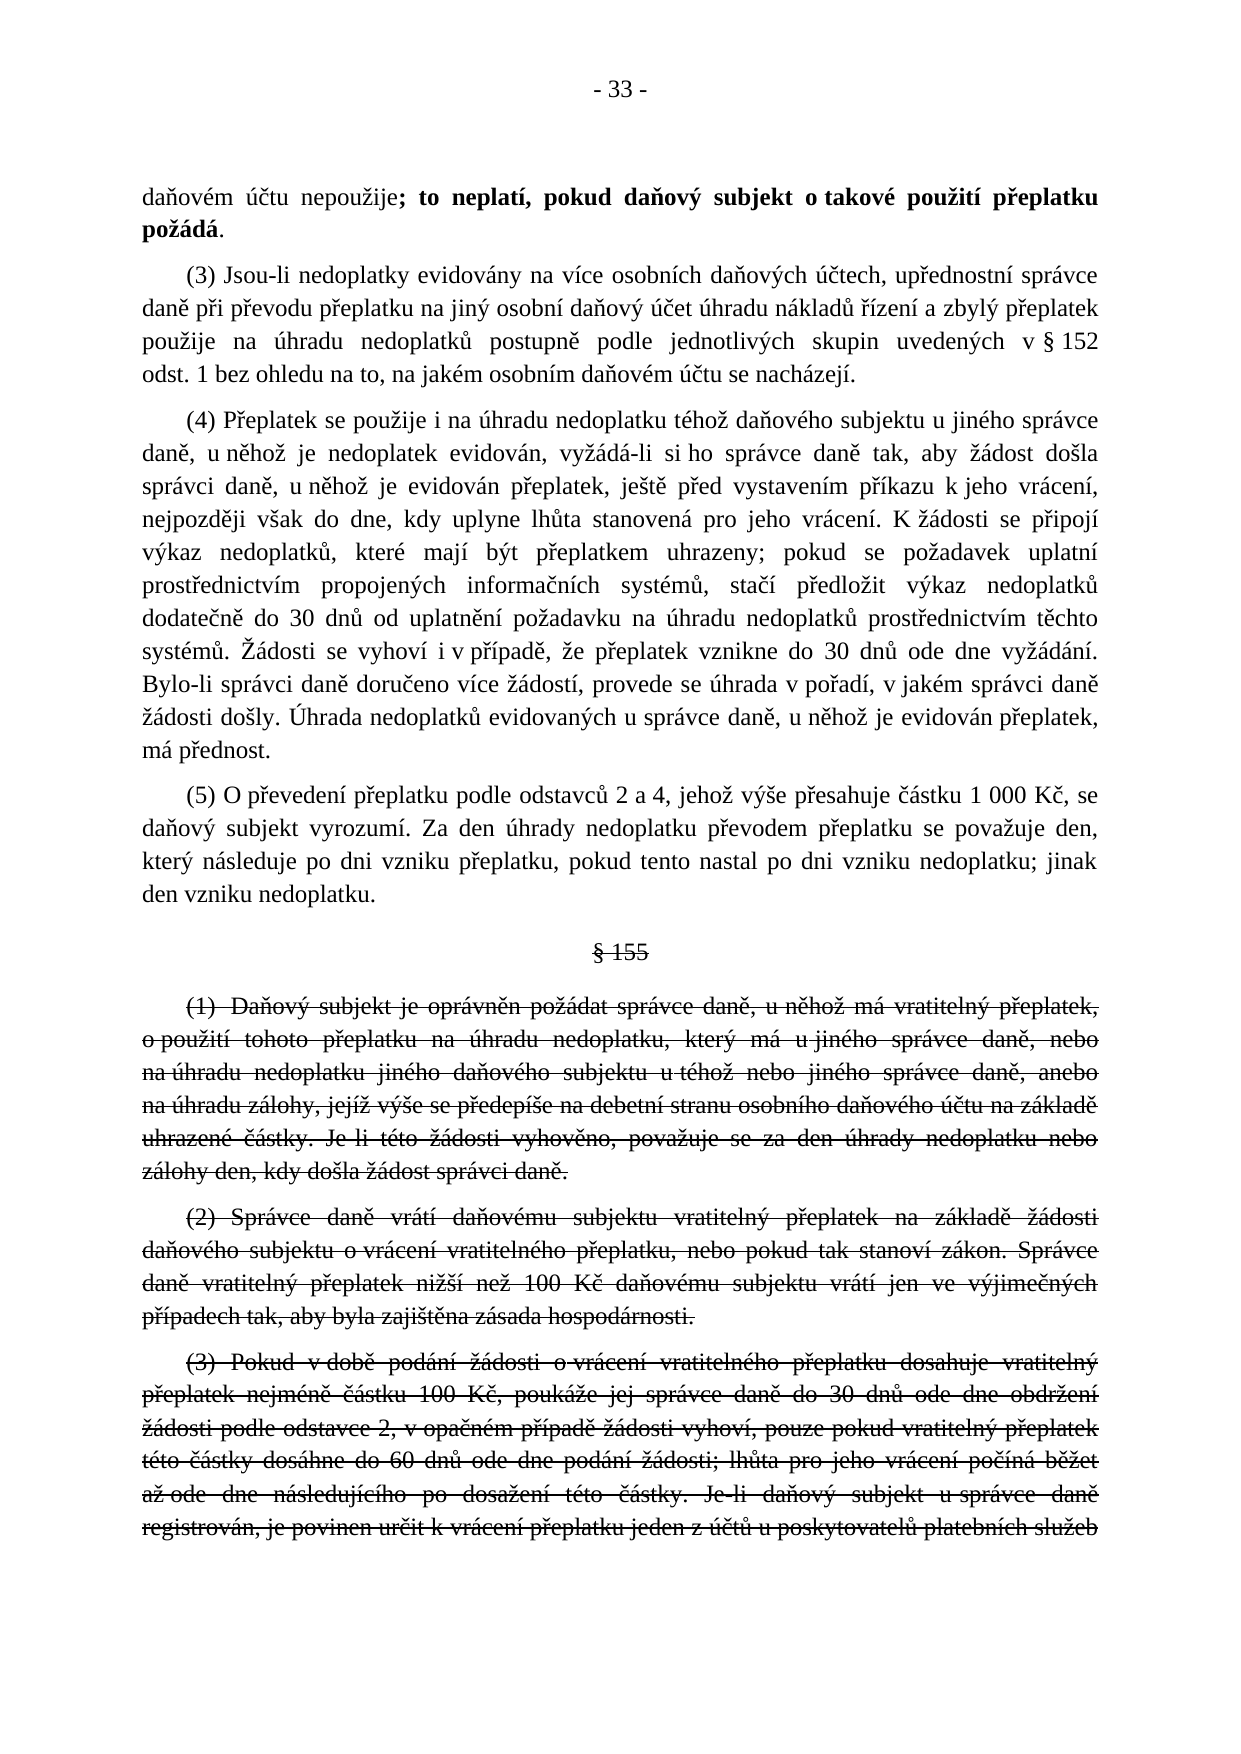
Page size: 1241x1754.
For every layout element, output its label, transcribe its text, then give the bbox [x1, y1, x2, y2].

text (5) O převedení přeplatku podle odstavců 2 a 4, jehož výše přesahuje částku 1 000 Kč, se daňový subjekt vyrozumí. Za den úhrady nedoplatku převodem přeplatku se považuje den, který následuje po dni vzniku přeplatku, pokud tento nastal po dni vzniku nedoplatku; jinak den vzniku nedoplatku. [142, 780, 1098, 908]
text (3) Jsou-li nedoplatky evidovány na více osobních daňových účtech, upřednostní správce daně při převodu přeplatku na jiný osobní daňový účet úhradu nákladů řízení a zbylý přeplatek použije na úhradu nedoplatků postupně podle jednotlivých skupin uvedených v § 152 odst. 1 bez ohledu na to, na jakém osobním daňovém účtu se nacházejí. [142, 260, 1098, 388]
text (1) Daňový subjekt je oprávněn požádat správce daně, u něhož má vratitelný přeplatek, o použití tohoto přeplatku na úhradu nedoplatku, který má u jiného správce daně, nebo na úhradu nedoplatku jiného daňového subjektu u téhož nebo jiného správce daně, anebo na úhradu zálohy, jejíž výše se předepíše na debetní stranu osobního daňového účtu na základě uhrazené částky. Je-li této žádosti vyhověno, považuje se za den úhrady nedoplatku nebo zálohy den, kdy došla žádost správci daně. [142, 991, 1098, 1040]
text (2) Správce daně vrátí daňovému subjektu vratitelný přeplatek na základě žádosti daňového subjektu o vrácení vratitelného přeplatku, nebo pokud tak stanoví zákon. Správce daně vratitelný přeplatek nižší než 100 Kč daňovému subjektu vrátí jen ve výjimečných případech tak, aby byla zajištěna zásada hospodárnosti. [142, 1285, 1098, 1330]
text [142, 182, 1098, 243]
text (4) Přeplatek se použije i na úhradu nedoplatku téhož daňového subjektu u jiného správce daně, u něhož je nedoplatek evidován, vyžádá-li si ho správce daně tak, aby žádost došla správci daně, u něhož je evidován přeplatek, ještě před vystavením příkazu k jeho vrácení, nejpozději však do dne, kdy uplyne lhůta stanovená pro jeho vrácení. K žádosti se připojí výkaz nedoplatků, které mají být přeplatkem uhrazeny; pokud se požadavek uplatní prostřednictvím propojených informačních systémů, stačí předložit výkaz nedoplatků dodatečně do 30 dnů od uplatnění požadavku na úhradu nedoplatků prostřednictvím těchto systémů. Žádosti se vyhoví i v případě, že přeplatek vznikne do 30 dnů ode dne vyžádání. Bylo-li správci daně doručeno více žádostí, provede se úhrada v pořadí, v jakém správci daně žádosti došly. Úhrada nedoplatků evidovaných u správce daně, u něhož je evidován přeplatek, má přednost. [142, 405, 1098, 764]
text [142, 1496, 1098, 1527]
text (1) Daňový subjekt je oprávněn požádat správce daně, u něhož má vratitelný přeplatek, o použití tohoto přeplatku na úhradu nedoplatku, který má u jiného správce daně, nebo na úhradu nedoplatku jiného daňového subjektu u téhož nebo jiného správce daně, anebo na úhradu zálohy, jejíž výše se předepíše na debetní stranu osobního daňového účtu na základě uhrazené částky. Je-li této žádosti vyhověno, považuje se za den úhrady nedoplatku nebo zálohy den, kdy došla žádost správci daně. [142, 1107, 1098, 1139]
text § 155 [142, 937, 1098, 966]
text (1) Daňový subjekt je oprávněn požádat správce daně, u něhož má vratitelný přeplatek, o použití tohoto přeplatku na úhradu nedoplatku, který má u jiného správce daně, nebo na úhradu nedoplatku jiného daňového subjektu u téhož nebo jiného správce daně, anebo na úhradu zálohy, jejíž výše se předepíše na debetní stranu osobního daňového účtu na základě uhrazené částky. Je-li této žádosti vyhověno, považuje se za den úhrady nedoplatku nebo zálohy den, kdy došla žádost správci daně. [142, 1074, 1098, 1106]
text (1) Daňový subjekt je oprávněn požádat správce daně, u něhož má vratitelný přeplatek, o použití tohoto přeplatku na úhradu nedoplatku, který má u jiného správce daně, nebo na úhradu nedoplatku jiného daňového subjektu u téhož nebo jiného správce daně, anebo na úhradu zálohy, jejíž výše se předepíše na debetní stranu osobního daňového účtu na základě uhrazené částky. Je-li této žádosti vyhověno, považuje se za den úhrady nedoplatku nebo zálohy den, kdy došla žádost správci daně. [142, 1141, 1098, 1185]
text (2) Správce daně vrátí daňovému subjektu vratitelný přeplatek na základě žádosti daňového subjektu o vrácení vratitelného přeplatku, nebo pokud tak stanoví zákon. Správce daně vratitelný přeplatek nižší než 100 Kč daňovému subjektu vrátí jen ve výjimečných případech tak, aby byla zajištěna zásada hospodárnosti. [142, 1252, 1098, 1284]
text (2) Správce daně vrátí daňovému subjektu vratitelný přeplatek na základě žádosti daňového subjektu o vrácení vratitelného přeplatku, nebo pokud tak stanoví zákon. Správce daně vratitelný přeplatek nižší než 100 Kč daňovému subjektu vrátí jen ve výjimečných případech tak, aby byla zajištěna zásada hospodárnosti. [142, 1202, 1098, 1251]
text (1) Daňový subjekt je oprávněn požádat správce daně, u něhož má vratitelný přeplatek, o použití tohoto přeplatku na úhradu nedoplatku, který má u jiného správce daně, nebo na úhradu nedoplatku jiného daňového subjektu u téhož nebo jiného správce daně, anebo na úhradu zálohy, jejíž výše se předepíše na debetní stranu osobního daňového účtu na základě uhrazené částky. Je-li této žádosti vyhověno, považuje se za den úhrady nedoplatku nebo zálohy den, kdy došla žádost správci daně. [142, 1041, 1098, 1073]
